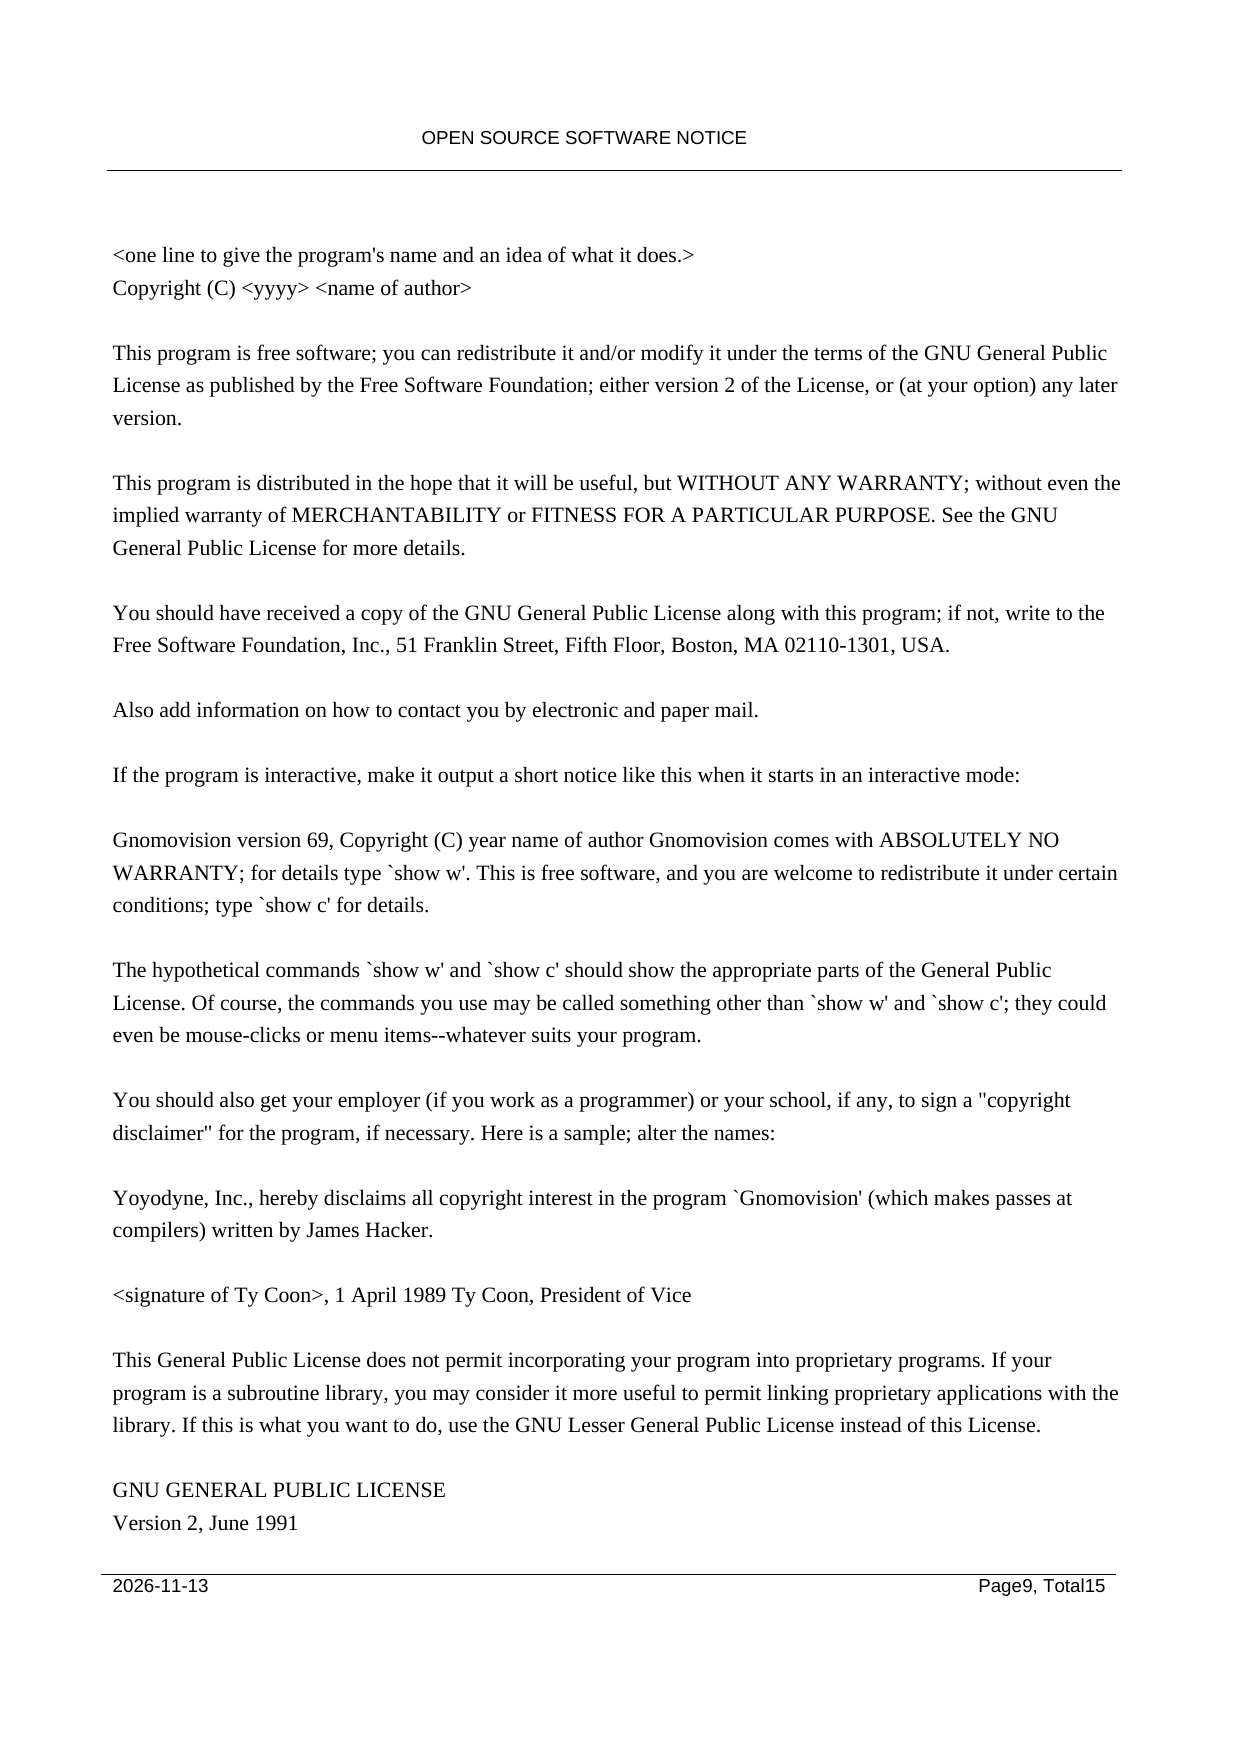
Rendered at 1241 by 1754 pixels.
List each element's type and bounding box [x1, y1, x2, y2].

text [112, 206, 1128, 1539]
